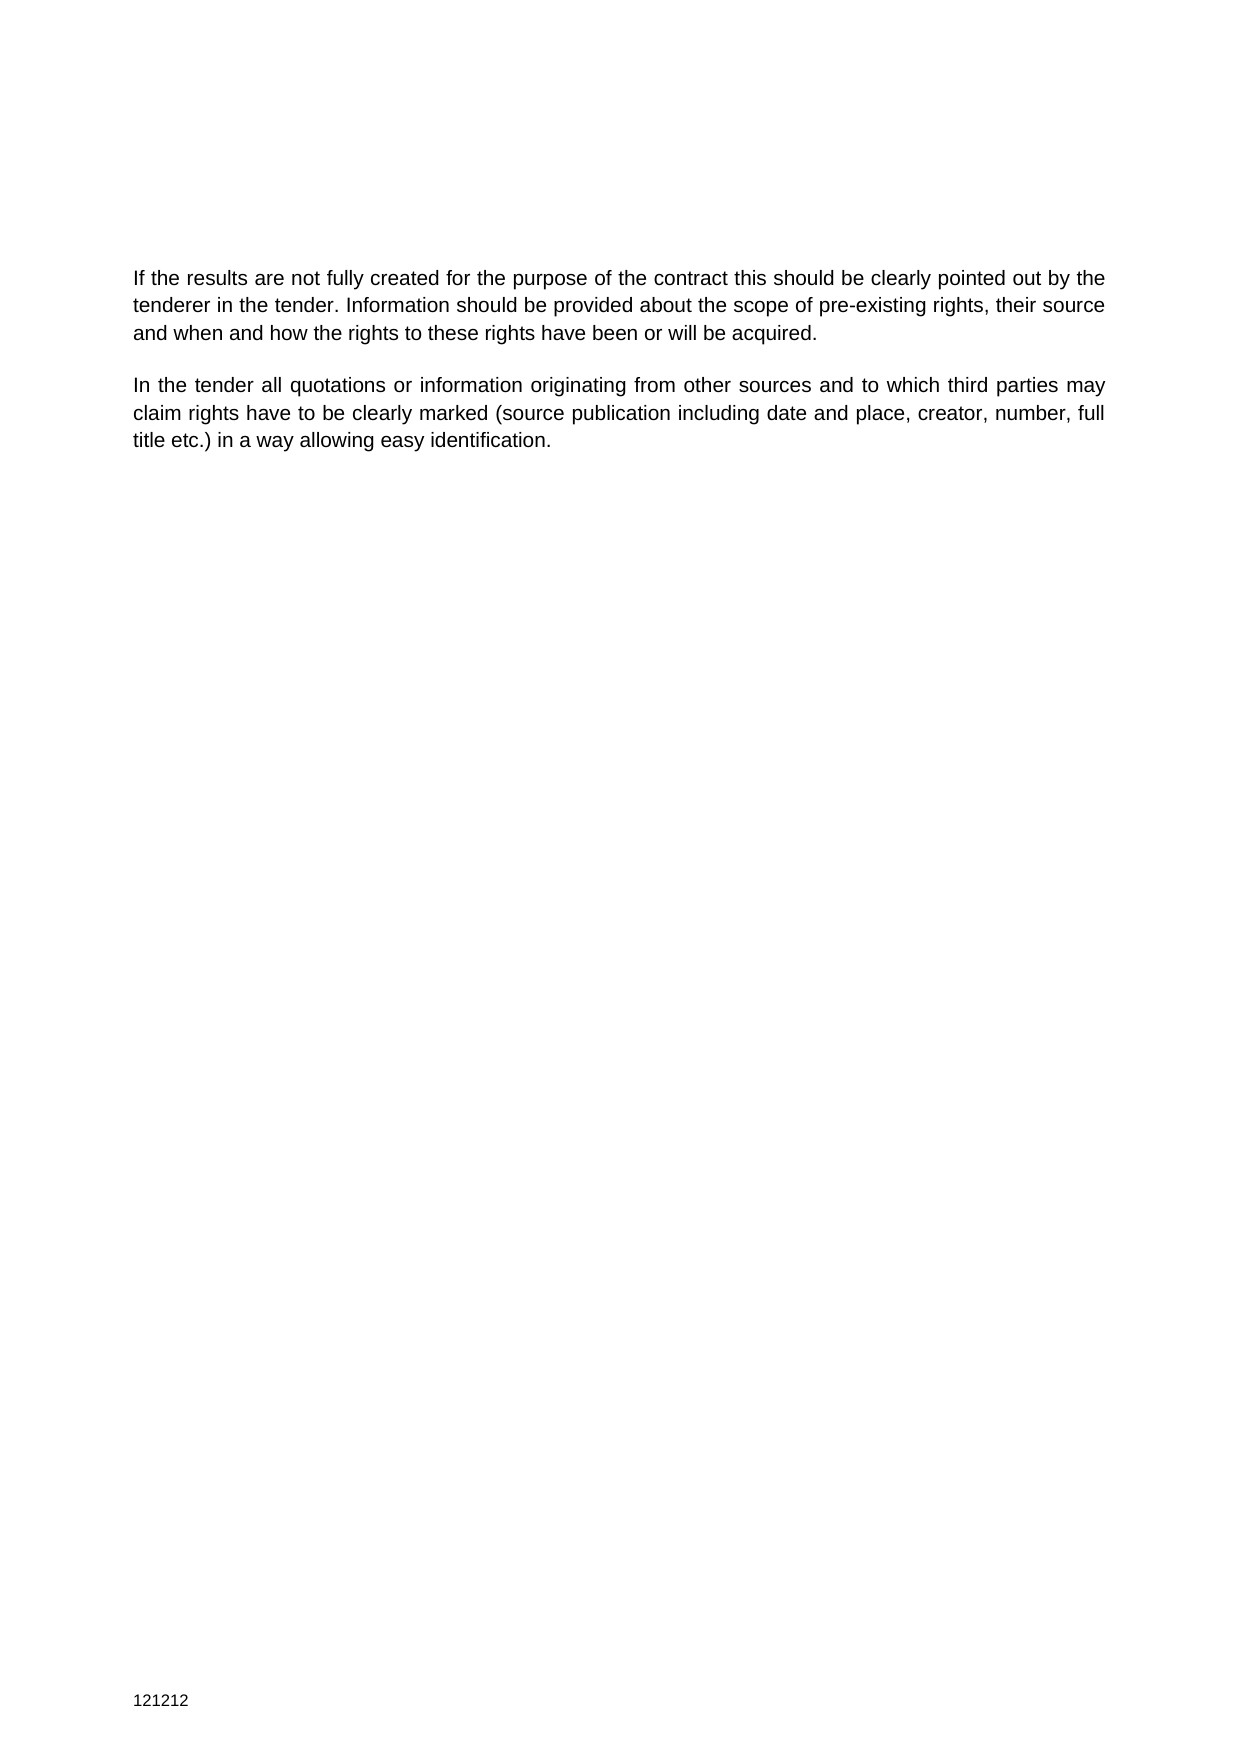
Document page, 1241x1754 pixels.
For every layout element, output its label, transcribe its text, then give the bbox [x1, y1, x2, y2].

text In the tender all quotations or information originating from other sources and to which third parties may claim rights have to be clearly marked (source publication including date and place, creator, number, full title etc.) in a way allowing easy identification. [133, 373, 1107, 452]
text If the results are not fully created for the purpose of the contract this should be clearly pointed out by the tenderer in the tender. Information should be provided about the scope of pre-existing rights, their source and when and how the rights to these rights have been or will be acquired. [133, 266, 1107, 345]
